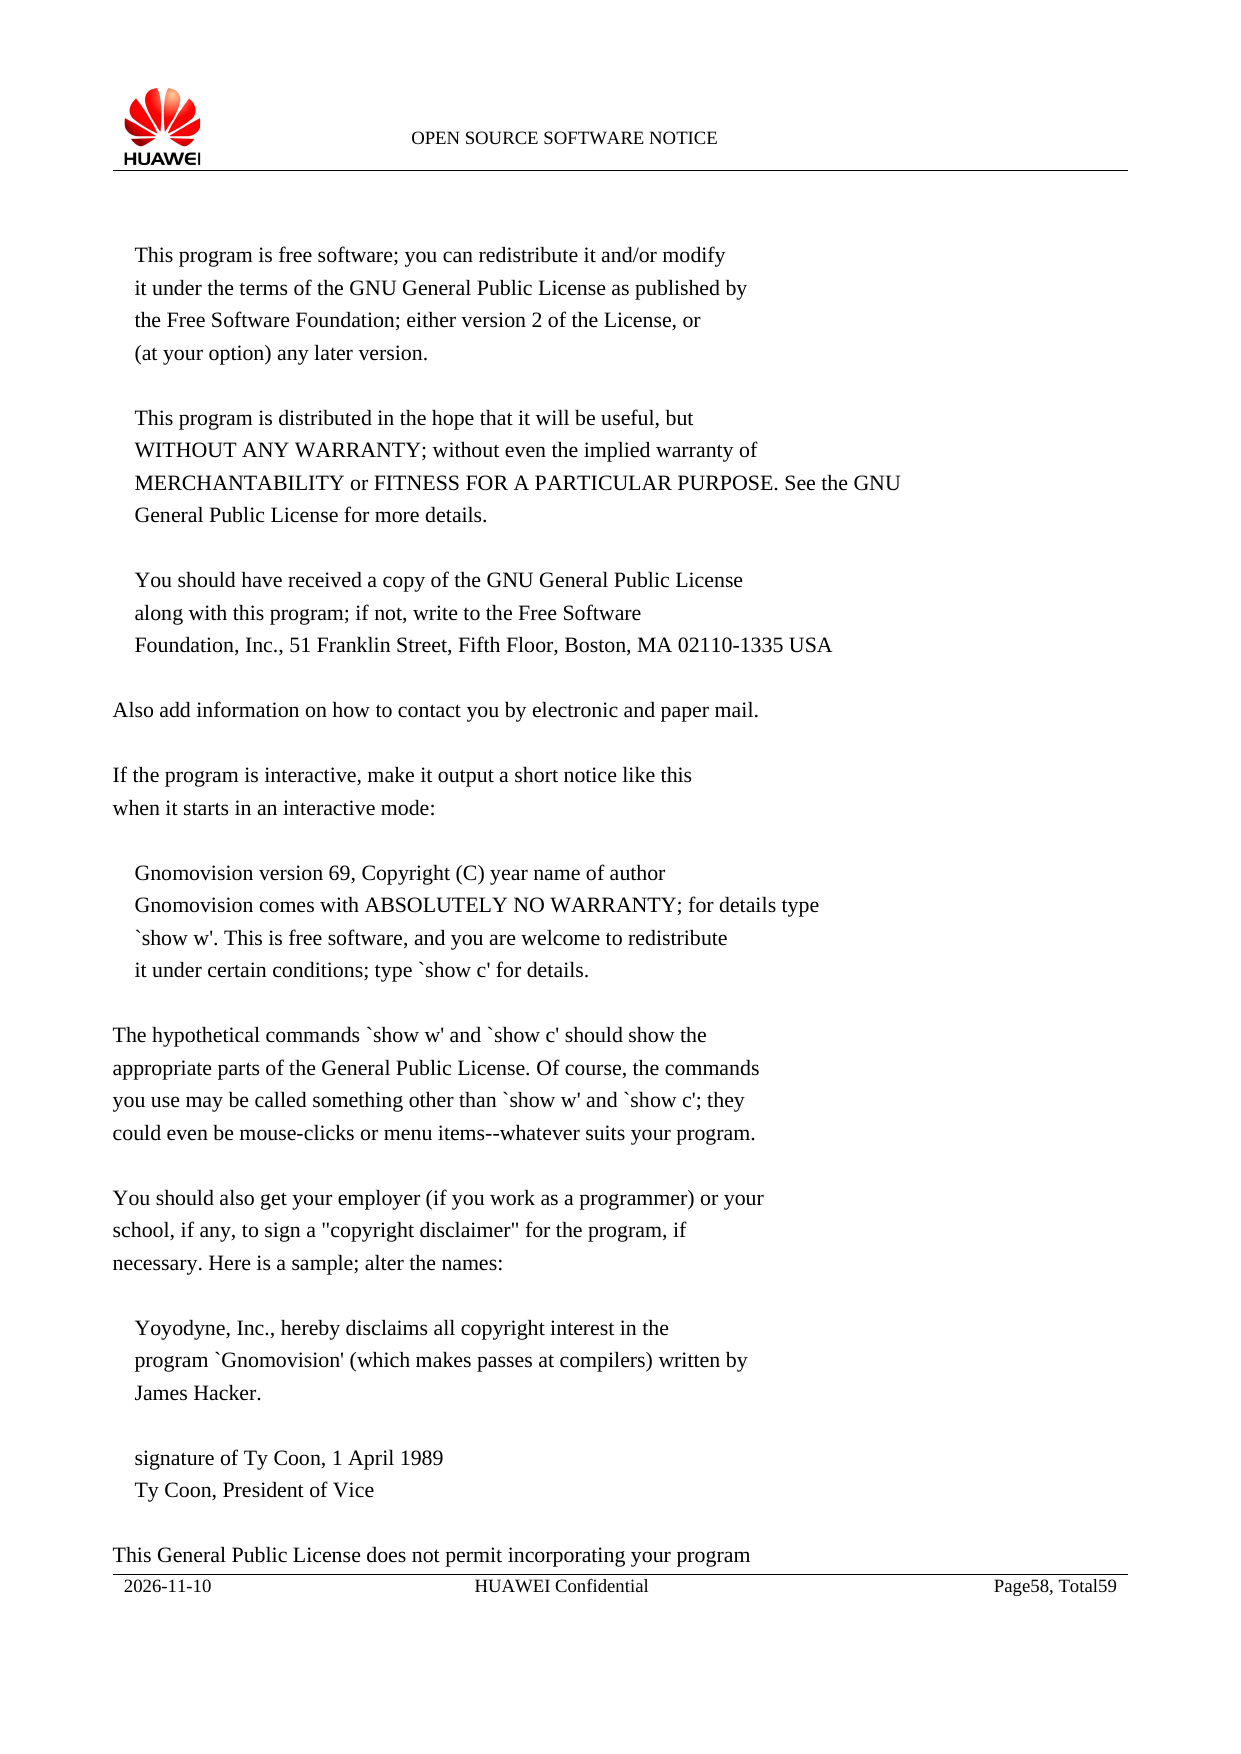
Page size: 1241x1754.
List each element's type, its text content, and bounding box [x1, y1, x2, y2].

picture [124, 88, 201, 165]
